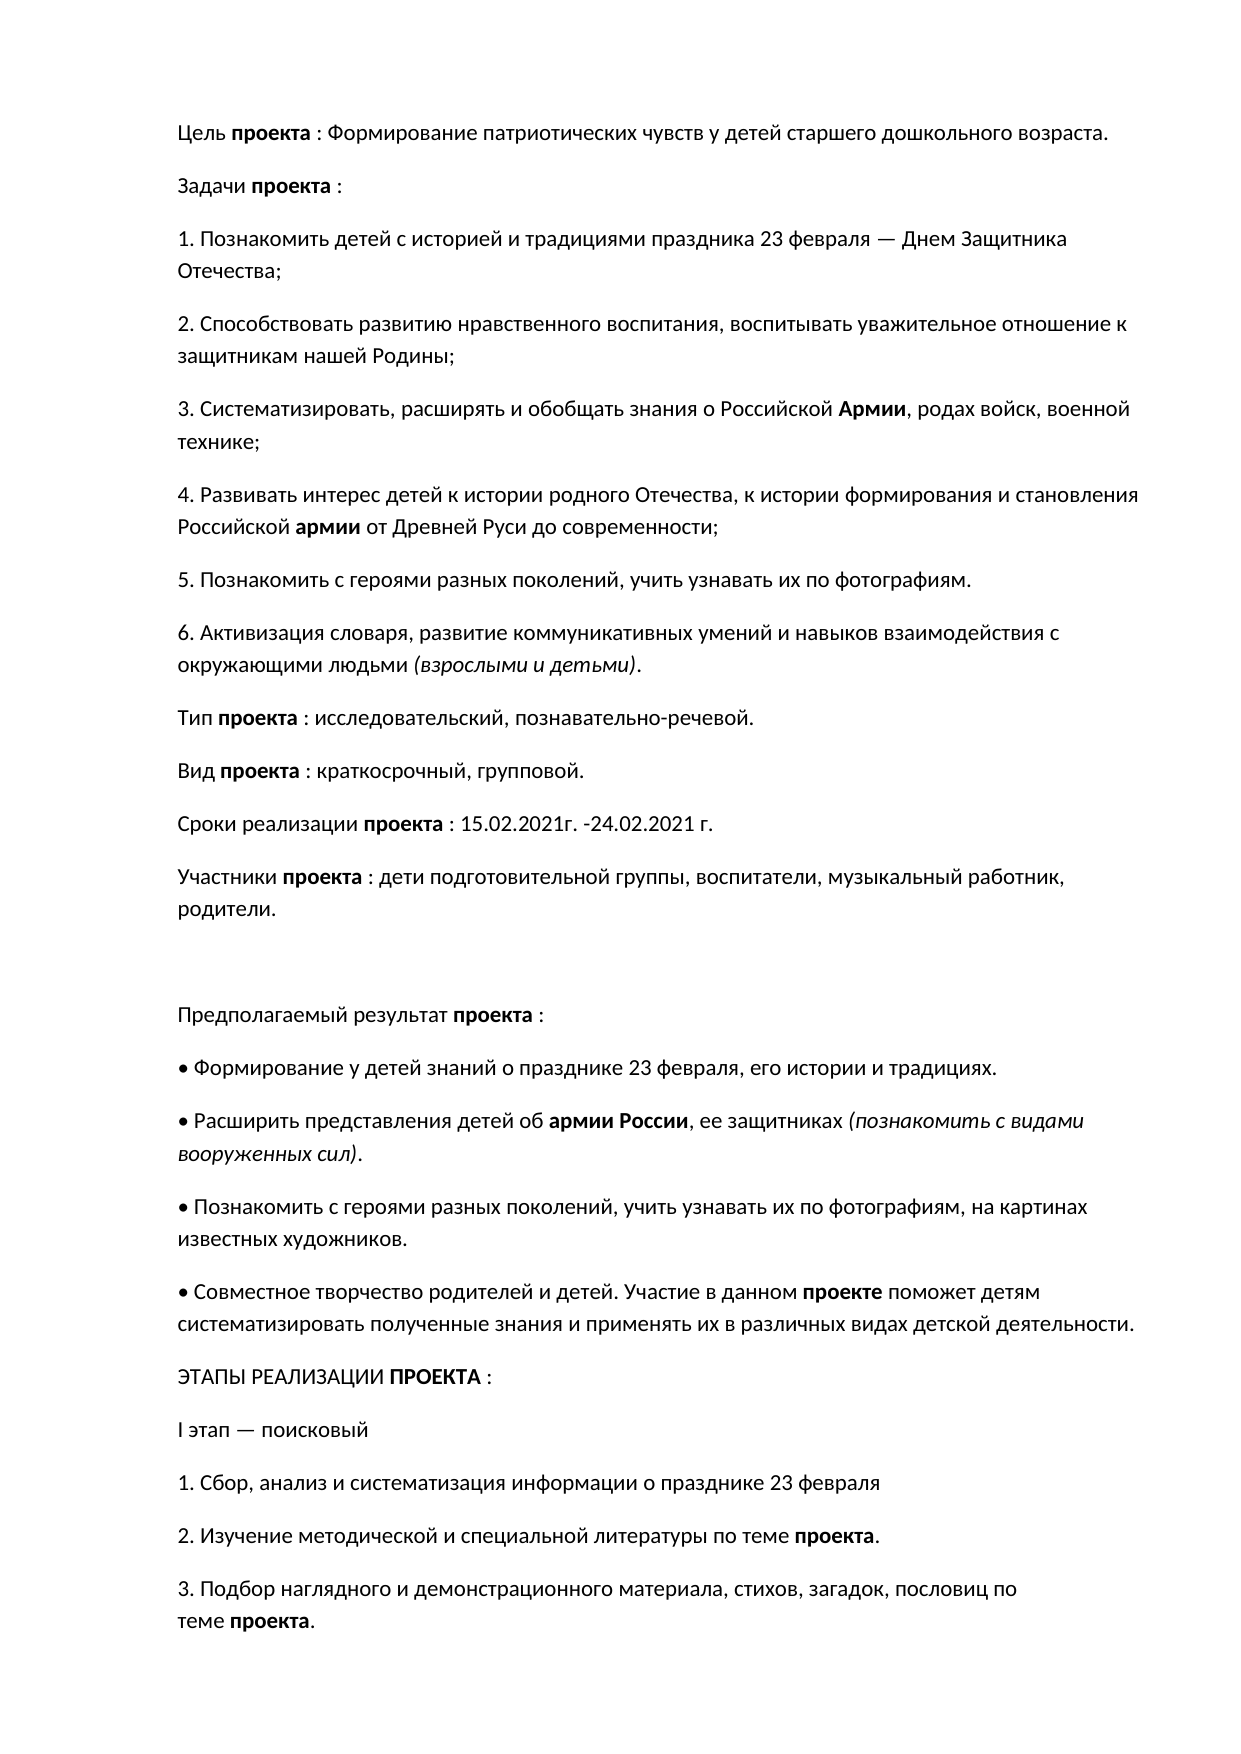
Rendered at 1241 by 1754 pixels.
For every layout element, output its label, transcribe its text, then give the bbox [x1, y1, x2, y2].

text 2. Изучение методической и специальной литературы по теме проекта. [177, 1521, 1152, 1549]
text • Познакомить с героями разных поколений, учить узнавать их по фотографиям, на картинах известных художников. [177, 1192, 1152, 1252]
text • Совместное творчество родителей и детей. Участие в данном проекте поможет детям систематизировать полученные знания и применять их в различных видах детской деятельности. [177, 1277, 1152, 1337]
text 3. Подбор наглядного и демонстрационного материала, стихов, загадок, пословиц по теме проекта. [177, 1574, 1152, 1634]
text 4. Развивать интерес детей к истории родного Отечества, к истории формирования и становления Российской армии от Древней Руси до современности; [177, 480, 1152, 540]
text Вид проекта : краткосрочный, групповой. [177, 756, 1152, 784]
text • Расширить представления детей об армии России, ее защитниках (познакомить с видами вооруженных сил). [177, 1107, 1152, 1167]
text 6. Активизация словаря, развитие коммуникативных умений и навыков взаимодействия с окружающими людьми (взрослыми и детьми). [177, 618, 1152, 678]
text Сроки реализации проекта : 15.02.2021г. -24.02.2021 г. [177, 809, 1152, 837]
text Тип проекта : исследовательский, познавательно-речевой. [177, 703, 1152, 731]
text Участники проекта : дети подготовительной группы, воспитатели, музыкальный работник, родители. [177, 862, 1152, 922]
text 1. Сбор, анализ и систематизация информации о празднике 23 февраля [177, 1468, 1152, 1496]
text 2. Способствовать развитию нравственного воспитания, воспитывать уважительное отношение к защитникам нашей Родины; [177, 309, 1152, 369]
text • Формирование у детей знаний о празднике 23 февраля, его истории и традициях. [177, 1053, 1152, 1082]
text Предполагаемый результат проекта : [177, 1001, 1152, 1028]
text ЭТАПЫ РЕАЛИЗАЦИИ ПРОЕКТА : [177, 1362, 1152, 1390]
text Цель проекта : Формирование патриотических чувств у детей старшего дошкольного возраста. [177, 118, 1152, 146]
text Задачи проекта : [177, 171, 1152, 199]
text 5. Познакомить с героями разных поколений, учить узнавать их по фотографиям. [177, 565, 1152, 593]
text 3. Систематизировать, расширять и обобщать знания о Российской Армии, родах войск, военной технике; [177, 394, 1152, 455]
text I этап — поисковый [177, 1415, 1152, 1443]
text 1. Познакомить детей с историей и традициями праздника 23 февраля — Днем Защитника Отечества; [177, 224, 1152, 284]
